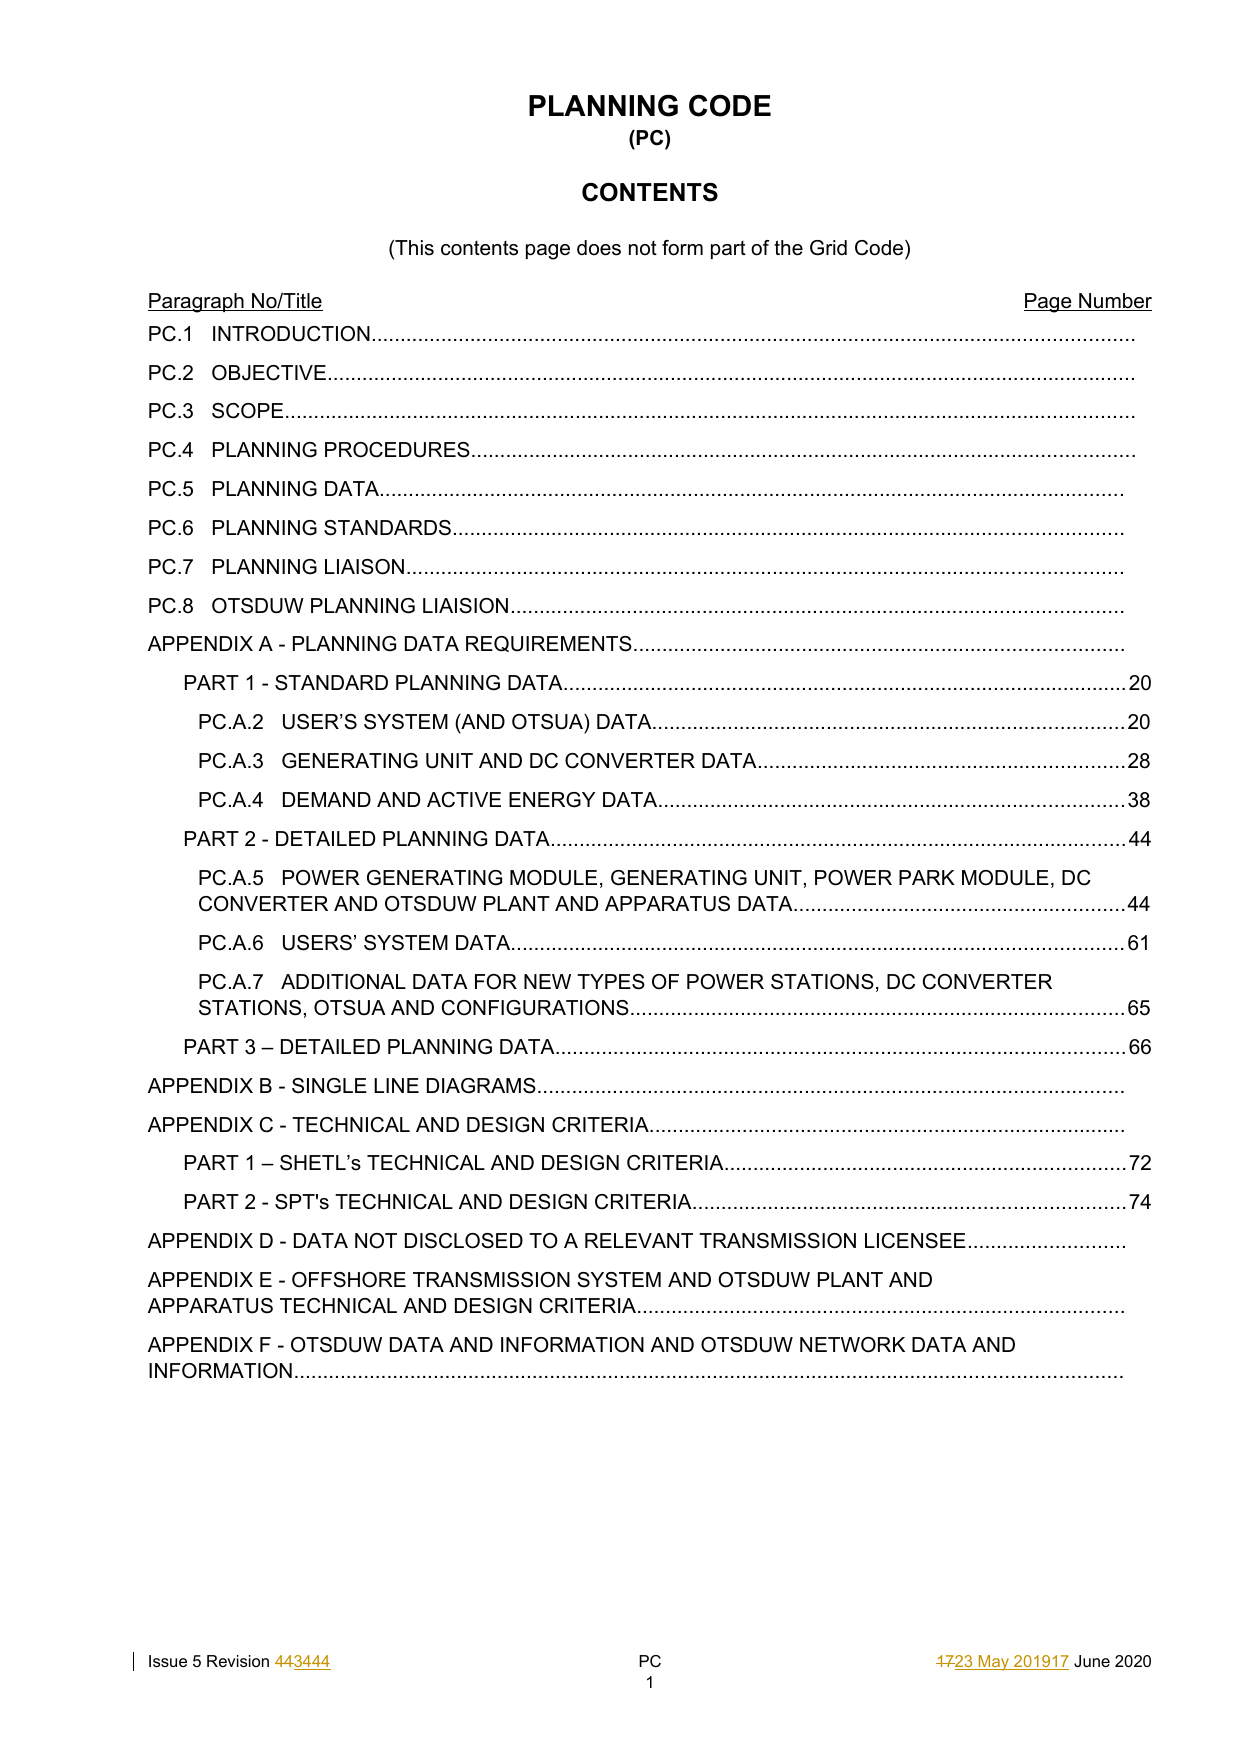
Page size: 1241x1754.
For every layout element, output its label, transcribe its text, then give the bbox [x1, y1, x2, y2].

text PC.4 PLANNING PROCEDURES 7 [148, 438, 1045, 462]
text PC.A.3 GENERATING UNIT AND DC CONVERTER DATA 28 [198, 749, 1152, 773]
text PART 1 - STANDARD PLANNING DATA 20 [183, 671, 1154, 695]
text PC.A.5 POWER GENERATING MODULE, GENERATING UNIT, POWER PARK MODULE, DC CONVERTER AND OTSDUW PLANT AND APPARATUS DATA 44 [198, 865, 1152, 916]
text PC.A.4 DEMAND AND ACTIVE ENERGY DATA 38 [198, 788, 1152, 812]
text PART 2 - SPT's TECHNICAL AND DESIGN CRITERIA 74 [183, 1190, 1154, 1214]
text PART 3 – DETAILED PLANNING DATA 66 [183, 1035, 1154, 1059]
text PART 1 – SHETL’s TECHNICAL AND DESIGN CRITERIA 72 [183, 1151, 1154, 1175]
text APPENDIX E - OFFSHORE TRANSMISSION SYSTEM AND OTSDUW PLANT AND APPARATUS TECHNICAL AND DESIGN CRITERIA 77 [148, 1268, 1045, 1318]
text PC.A.2 USER’S SYSTEM (AND OTSUA) DATA 20 [198, 710, 1152, 734]
text PART 2 - DETAILED PLANNING DATA 44 [183, 827, 1154, 851]
text PC.6 PLANNING STANDARDS 13 [148, 516, 1045, 540]
text APPENDIX C - TECHNICAL AND DESIGN CRITERIA 72 [148, 1112, 1045, 1136]
text APPENDIX F - OTSDUW DATA AND INFORMATION AND OTSDUW NETWORK DATA AND INFORMATION 78 [148, 1333, 1045, 1383]
text PC.3 SCOPE 4 [148, 399, 1045, 423]
text PC.5 PLANNING DATA 10 [148, 477, 1045, 501]
text PLANNING CODE [148, 89, 1152, 122]
text (PC) [148, 126, 1152, 149]
text APPENDIX B - SINGLE LINE DIAGRAMS 69 [148, 1073, 1045, 1097]
text (This contents page does not form part of the Grid Code) [148, 236, 1152, 260]
text Paragraph No/Title Page Number [148, 289, 1152, 313]
text PC.A.6 USERS’ SYSTEM DATA 61 [198, 931, 1152, 954]
text PC.1 INTRODUCTION 2 [148, 321, 1045, 345]
text PC.A.7 ADDITIONAL DATA FOR NEW TYPES OF POWER STATIONS, DC CONVERTER STATIONS, OTSUA AND CONFIGURATIONS 65 [198, 969, 1152, 1020]
text PC.8 OTSDUW PLANNING LIAISION 15 [148, 593, 1045, 617]
text PC.2 OBJECTIVE 3 [148, 360, 1045, 384]
text APPENDIX A - PLANNING DATA REQUIREMENTS 16 [148, 632, 1045, 656]
text APPENDIX D - DATA NOT DISCLOSED TO A RELEVANT TRANSMISSION LICENSEE 75 [148, 1229, 1045, 1253]
text CONTENTS [148, 178, 1152, 207]
text PC.7 PLANNING LIAISON 14 [148, 554, 1045, 578]
